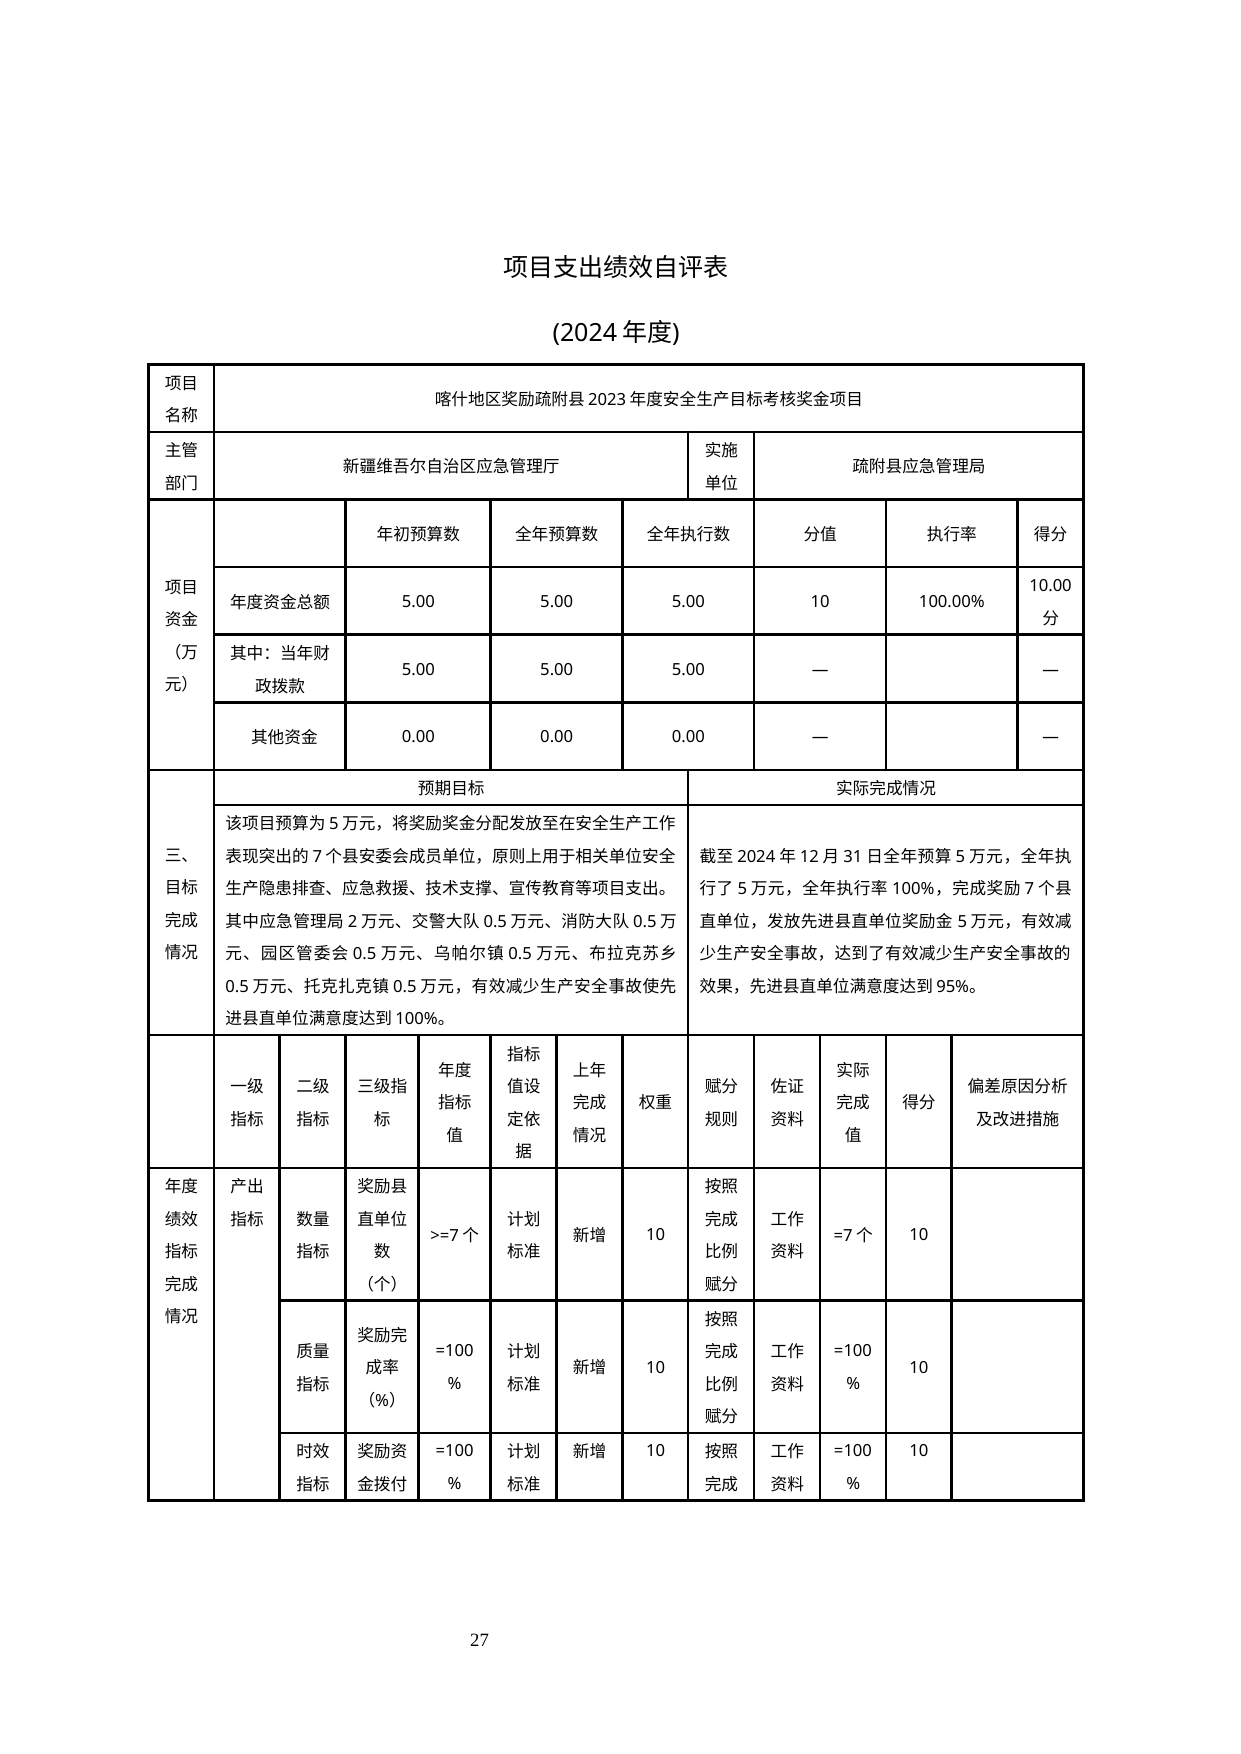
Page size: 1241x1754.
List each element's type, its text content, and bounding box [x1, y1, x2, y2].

table_cell 5.00 [347, 636, 489, 701]
table_cell 工作资料 [755, 1169, 819, 1299]
table_cell — [1019, 636, 1082, 701]
table_cell 年度绩效指标完成情况 [150, 1169, 213, 1499]
table_cell 新增 [558, 1169, 621, 1299]
table_cell 10 [624, 1302, 687, 1432]
table_header 项目支出绩效自评表 [148, 233, 1083, 298]
table_cell 偏差原因分析及改进措施 [953, 1036, 1082, 1166]
table_cell 截至2024年12月31日全年预算5万元，全年执行了5万元，全年执行率100%，完成奖励7个县直单位，发放先进县直单位奖励金5万元，有效减少生产安全事故，达到了有效减少生产安全事故的效果，先进县直单位满意度达到95%。 [689, 806, 1082, 1034]
table_cell =7个 [821, 1169, 885, 1299]
table_cell 实施单位 [689, 433, 753, 498]
table_cell 该项目预算为5万元，将奖励奖金分配发放至在安全生产工作表现突出的7个县安委会成员单位，原则上用于相关单位安全生产隐患排查、应急救援、技术支撑、宣传教育等项目支出。其中应急管理局2万元、交警大队0.5万元、消防大队0.5万元、园区管委会0.5万元、乌帕尔镇0.5万元、布拉克苏乡0.5万元、托克扎克镇0.5万元，有效减少生产安全事故使先进县直单位满意度达到100%。 [215, 806, 687, 1034]
table_cell 新增 [558, 1434, 621, 1499]
table_cell 5.00 [492, 568, 621, 633]
table_cell 权重 [624, 1036, 687, 1166]
table_cell [953, 1302, 1082, 1432]
table_cell 5.00 [492, 636, 621, 701]
table_cell 一级指标 [215, 1036, 278, 1166]
table_cell 执行率 [887, 501, 1016, 566]
table_cell >=7个 [420, 1169, 489, 1299]
table_cell 计划标准 [492, 1434, 555, 1499]
table_cell 5.00 [624, 568, 753, 633]
table_cell 喀什地区奖励疏附县2023年度安全生产目标考核奖金项目 [215, 366, 1082, 431]
table_cell 奖励县直单位数（个） [347, 1169, 417, 1299]
table_cell 预期目标 [215, 771, 687, 804]
table_cell 时效指标 [281, 1434, 344, 1499]
table_cell 实际完成情况 [689, 771, 1082, 804]
table_cell [887, 704, 1016, 768]
table_cell 10 [887, 1169, 950, 1299]
table_cell 工作资料 [755, 1434, 819, 1499]
table_cell 按照完成比例赋分 [689, 1169, 753, 1299]
table_cell 年度指标值 [420, 1036, 489, 1166]
table_cell 10.00分 [1019, 568, 1082, 633]
table_cell 主管部门 [150, 433, 213, 498]
table_cell 新增 [558, 1302, 621, 1432]
table_cell 10 [624, 1169, 687, 1299]
table_cell 三、目标完成情况 [150, 771, 213, 1034]
table_cell (2024年度) [148, 298, 1083, 363]
table_cell 三级指标 [347, 1036, 417, 1166]
table_cell 0.00 [492, 704, 621, 768]
table_cell 5.00 [624, 636, 753, 701]
table_cell 得分 [1019, 501, 1082, 566]
table_cell [215, 501, 344, 566]
table_cell 奖励资金拨付及时率（%） [347, 1434, 417, 1499]
table_cell 项目名称 [150, 366, 213, 431]
table_cell — [755, 636, 885, 701]
table_cell 按照完成比例赋分 [689, 1302, 753, 1432]
table_cell =100% [420, 1302, 489, 1432]
table_cell 指标值设定依据 [492, 1036, 555, 1166]
table_cell 实际完成值 [821, 1036, 885, 1166]
table_cell 10 [624, 1434, 687, 1499]
table_cell 按照完成比例赋分 [689, 1434, 753, 1499]
table_cell 质量指标 [281, 1302, 344, 1432]
table_cell — [755, 704, 885, 768]
table_cell 计划标准 [492, 1169, 555, 1299]
table_cell =100% [821, 1434, 885, 1499]
table_cell 新疆维吾尔自治区应急管理厅 [215, 433, 687, 498]
table_cell 奖励完成率（%） [347, 1302, 417, 1432]
table_cell 上年完成情况 [558, 1036, 621, 1166]
table_cell 10 [755, 568, 885, 633]
table_cell 佐证资料 [755, 1036, 819, 1166]
table_cell 分值 [755, 501, 885, 566]
table_cell 数量指标 [281, 1169, 344, 1299]
table_cell 二级指标 [281, 1036, 344, 1166]
table_cell 年初预算数 [347, 501, 489, 566]
table_cell 产出指标 [215, 1169, 278, 1499]
table_cell 年度资金总额 [215, 568, 344, 633]
table_cell 得分 [887, 1036, 950, 1166]
table_cell 项目资金 （万元） [150, 501, 213, 768]
table_cell 5.00 [347, 568, 489, 633]
table_cell =100% [420, 1434, 489, 1499]
table_cell 全年执行数 [624, 501, 753, 566]
table_cell [953, 1434, 1082, 1499]
table_cell 10 [887, 1302, 950, 1432]
table_cell — [1019, 704, 1082, 768]
table_cell 疏附县应急管理局 [755, 433, 1082, 498]
table_cell 10 [887, 1434, 950, 1499]
table_cell 其他资金 [215, 704, 344, 768]
table_cell [953, 1169, 1082, 1299]
table_cell 工作资料 [755, 1302, 819, 1432]
table_cell 全年预算数 [492, 501, 621, 566]
table_cell [150, 1036, 213, 1166]
table_cell [887, 636, 1016, 701]
table_cell =100% [821, 1302, 885, 1432]
table_cell 其中：当年财政拨款 [215, 636, 344, 701]
table_cell 100.00% [887, 568, 1016, 633]
table_cell 计划标准 [492, 1302, 555, 1432]
table_cell 赋分规则 [689, 1036, 753, 1166]
table_cell 0.00 [347, 704, 489, 768]
table_cell 0.00 [624, 704, 753, 768]
